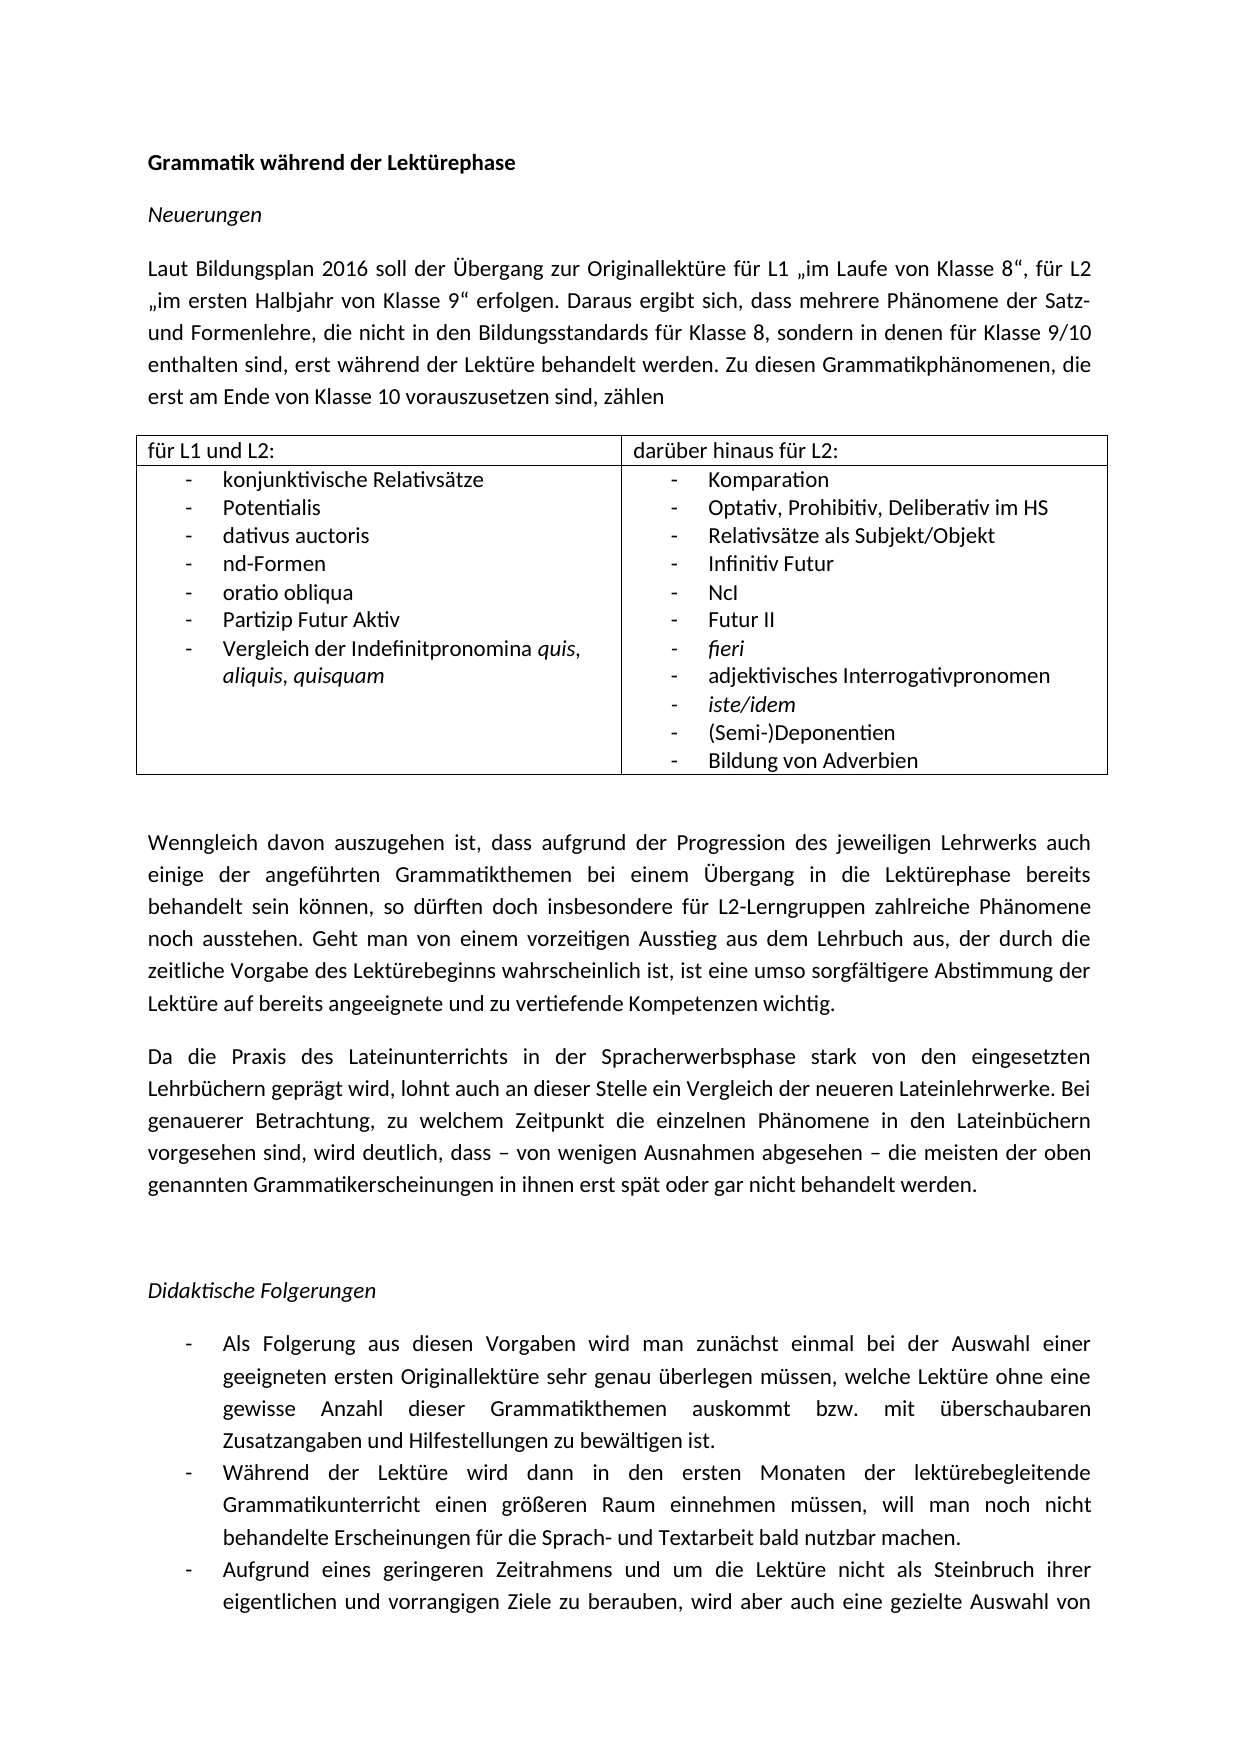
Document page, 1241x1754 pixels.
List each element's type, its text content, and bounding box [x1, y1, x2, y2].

text Didaktische Folgerungen [148, 1277, 1093, 1304]
text Grammatik während der Lektürephase [148, 148, 1093, 176]
table_cell Komparation Optativ, Prohibitiv, Deliberativ im HS Relativsätze als Subjekt/Objekt Infinitiv Futur NcI Futur II fieri adjektivisches Interrogativpronomen iste/idem (Semi-)Deponentien Bildung von Adverbien [622, 466, 1107, 774]
text Da die Praxis des Lateinunterrichts in der Spracherwerbsphase stark von den eingesetzten Lehrbüchern geprägt wird, lohnt auch an dieser Stelle ein Vergleich der neueren Lateinlehrwerke. Bei genauerer Betrachtung, zu welchem Zeitpunkt die einzelnen Phänomene in den Lateinbüchern vorgesehen sind, wird deutlich, dass – von wenigen Ausnahmen abgesehen – die meisten der oben genannten Grammatikerscheinungen in ihnen erst spät oder gar nicht behandelt werden. [148, 1042, 1093, 1198]
table_header für L1 und L2: [137, 436, 621, 464]
table_header darüber hinaus für L2: [622, 436, 1107, 464]
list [185, 1555, 1093, 1615]
text Laut Bildungsplan 2016 soll der Übergang zur Originallektüre für L1 „im Laufe von Klasse 8“, für L2 „im ersten Halbjahr von Klasse 9“ erfolgen. Daraus ergibt sich, dass mehrere Phänomene der Satz- und Formenlehre, die nicht in den Bildungsstandards für Klasse 8, sondern in denen für Klasse 9/10 enthalten sind, erst während der Lektüre behandelt werden. Zu diesen Grammatikphänomenen, die erst am Ende von Klasse 10 vorauszusetzen sind, zählen [148, 254, 1093, 410]
list Als Folgerung aus diesen Vorgaben wird man zunächst einmal bei der Auswahl einer geeigneten ersten Originallektüre sehr genau überlegen müssen, welche Lektüre ohne eine gewisse Anzahl dieser Grammatikthemen auskommt bzw. mit überschaubaren Zusatzangaben und Hilfestellungen zu bewältigen ist. [185, 1329, 1093, 1454]
text Neuerungen [148, 201, 1093, 229]
text Wenngleich davon auszugehen ist, dass aufgrund der Progression des jeweiligen Lehrwerks auch einige der angeführten Grammatikthemen bei einem Übergang in die Lektürephase bereits behandelt sein können, so dürften doch insbesondere für L2-Lerngruppen zahlreiche Phänomene noch ausstehen. Geht man von einem vorzeitigen Ausstieg aus dem Lehrbuch aus, der durch die zeitliche Vorgabe des Lektürebeginns wahrscheinlich ist, ist eine umso sorgfältigere Abstimmung der Lektüre auf bereits angeeignete und zu vertiefende Kompetenzen wichtig. [148, 828, 1093, 1017]
table_cell konjunktivische Relativsätze Potentialis dativus auctoris nd-Formen oratio obliqua Partizip Futur Aktiv Vergleich der Indefinitpronomina quis, aliquis, quisquam [137, 466, 621, 774]
list Während der Lektüre wird dann in den ersten Monaten der lektürebegleitende Grammatikunterricht einen größeren Raum einnehmen müssen, will man noch nicht behandelte Erscheinungen für die Sprach- und Textarbeit bald nutzbar machen. [185, 1458, 1093, 1551]
